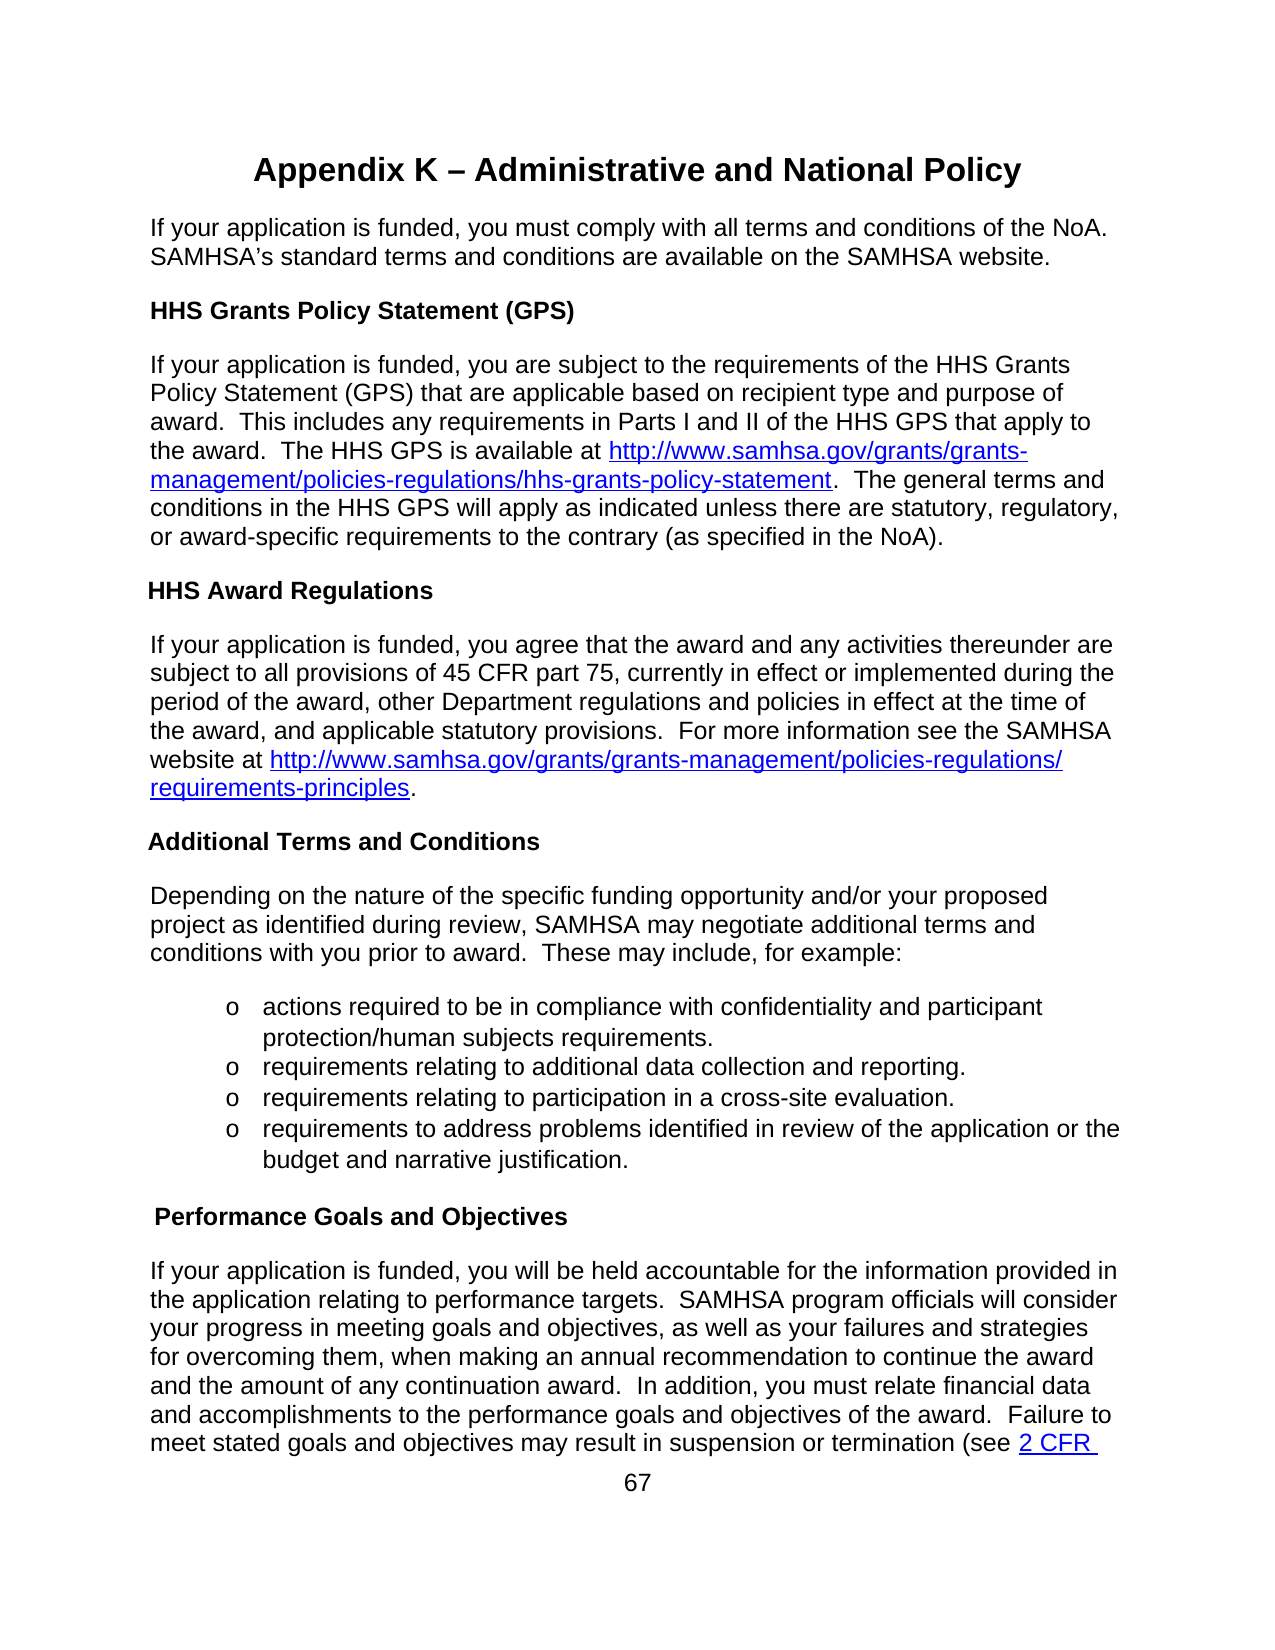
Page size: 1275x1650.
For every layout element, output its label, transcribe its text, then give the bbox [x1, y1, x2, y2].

text Depending on the nature of the specific funding opportunity and/or your proposed project as identified during review, SAMHSA may negotiate additional terms and conditions with you prior to award. These may include, for example: [150, 881, 1125, 967]
text HHS Grants Policy Statement (GPS) [150, 296, 1125, 325]
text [150, 1256, 1125, 1457]
list actions required to be in compliance with confidentiality and participant protection/human subjects requirements. [225, 992, 1125, 1052]
text Performance Goals and Objectives [112, 1202, 1125, 1231]
list requirements relating to additional data collection and reporting. [225, 1052, 1125, 1083]
text HHS Award Regulations [112, 576, 1125, 605]
text Additional Terms and Conditions [112, 827, 1125, 856]
text If your application is funded, you must comply with all terms and conditions of the NoA. SAMHSA’s standard terms and conditions are available on the SAMHSA website. [150, 213, 1125, 271]
list requirements to address problems identified in review of the application or the budget and narrative justification. [225, 1114, 1125, 1173]
text If your application is funded, you are subject to the requirements of the HHS Grants Policy Statement (GPS) that are applicable based on recipient type and purpose of award. This includes any requirements in Parts I and II of the HHS GPS that apply to the award. The HHS GPS is available at http://www.samhsa.gov/grants/grants-management/policies-regulations/hhs-grants-policy-statement. The general terms and conditions in the HHS GPS will apply as indicated unless there are statutory, regulatory, or award-specific requirements to the contrary (as specified in the NoA). [150, 350, 1125, 551]
text If your application is funded, you agree that the award and any activities thereunder are subject to all provisions of 45 CFR part 75, currently in effect or implemented during the period of the award, other Department regulations and policies in effect at the time of the award, and applicable statutory provisions. For more information see the SAMHSA website at http://www.samhsa.gov/grants/grants-management/policies-regulations/requirements-principles. [150, 630, 1125, 802]
list requirements relating to participation in a cross-site evaluation. [225, 1083, 1125, 1114]
subtitle Appendix K – Administrative and National Policy [150, 150, 1125, 188]
